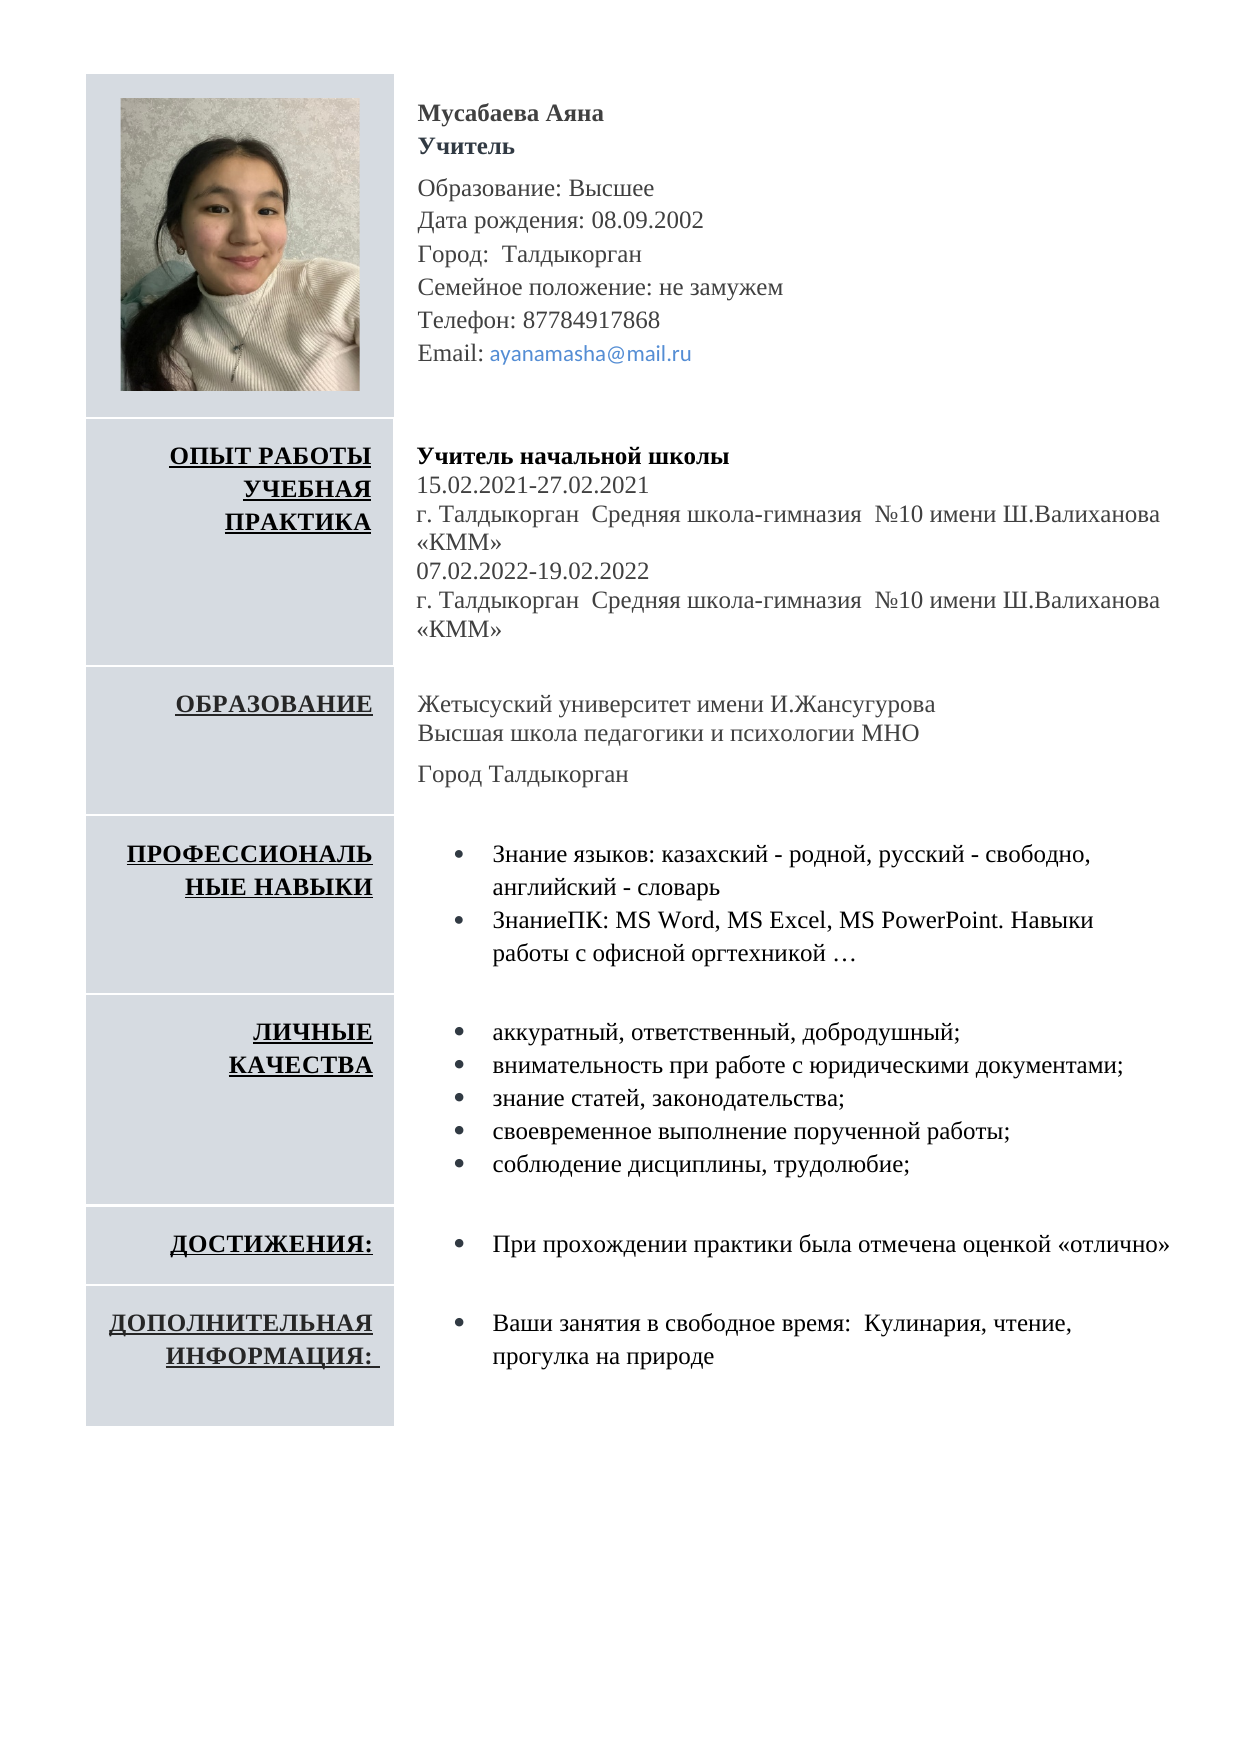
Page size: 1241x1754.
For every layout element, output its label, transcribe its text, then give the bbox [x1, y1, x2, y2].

picture [120, 98, 360, 391]
table_cell Ваши занятия в свободное время: Кулинария, чтение, прогулка на природе [396, 1286, 1194, 1426]
table_cell Учитель начальной школы 15.02.2021-27.02.2021 г. Талдыкорган Средняя школа-гимназия №10 имени Ш.Валиханова «КММ» 07.02.2022-19.02.2022 г. Талдыкорган Средняя школа-гимназия №10 имени Ш.Валиханова «КММ» [395, 419, 1194, 665]
table_cell ОПЫТ РАБОТЫ УЧЕБНАЯ ПРАКТИКА [86, 419, 393, 665]
table_cell аккуратный, ответственный, добродушный; внимательность при работе с юридическими документами; знание статей, законодательства; своевременное выполнение порученной работы; соблюдение дисциплины, трудолюбие; [396, 995, 1194, 1204]
table_cell ДОСТИЖЕНИЯ: [86, 1207, 394, 1284]
table_cell ОБРАЗОВАНИЕ [86, 667, 394, 814]
table_cell ЛИЧНЫЕ КАЧЕСТВА [86, 995, 394, 1204]
table_header Мусабаева Аяна Учитель Образование: Высшее Дата рождения: 08.09.2002 Город: Талдыкорган Семейное положение: не замужем Телефон: 87784917868 Email: ayanamasha@mail.ru [396, 76, 1194, 417]
table_cell Жетысуский университет имени И.Жансугурова Высшая школа педагогики и психологии МНО Город Талдыкорган [396, 667, 1194, 814]
table_cell При прохождении практики была отмечена оценкой «отлично» [396, 1207, 1194, 1284]
table_cell ДОПОЛНИТЕЛЬНАЯ ИНФОРМАЦИЯ: [86, 1286, 394, 1426]
table_header [86, 74, 394, 417]
table_cell ПРОФЕССИОНАЛЬНЫЕ НАВЫКИ [86, 816, 394, 993]
table_cell Знание языков: казахский - родной, русский - свободно, английский - словарь ЗнаниеПК: MS Word, MS Excel, MS PowerPoint. Навыки работы с офисной оргтехникой … [396, 816, 1194, 993]
